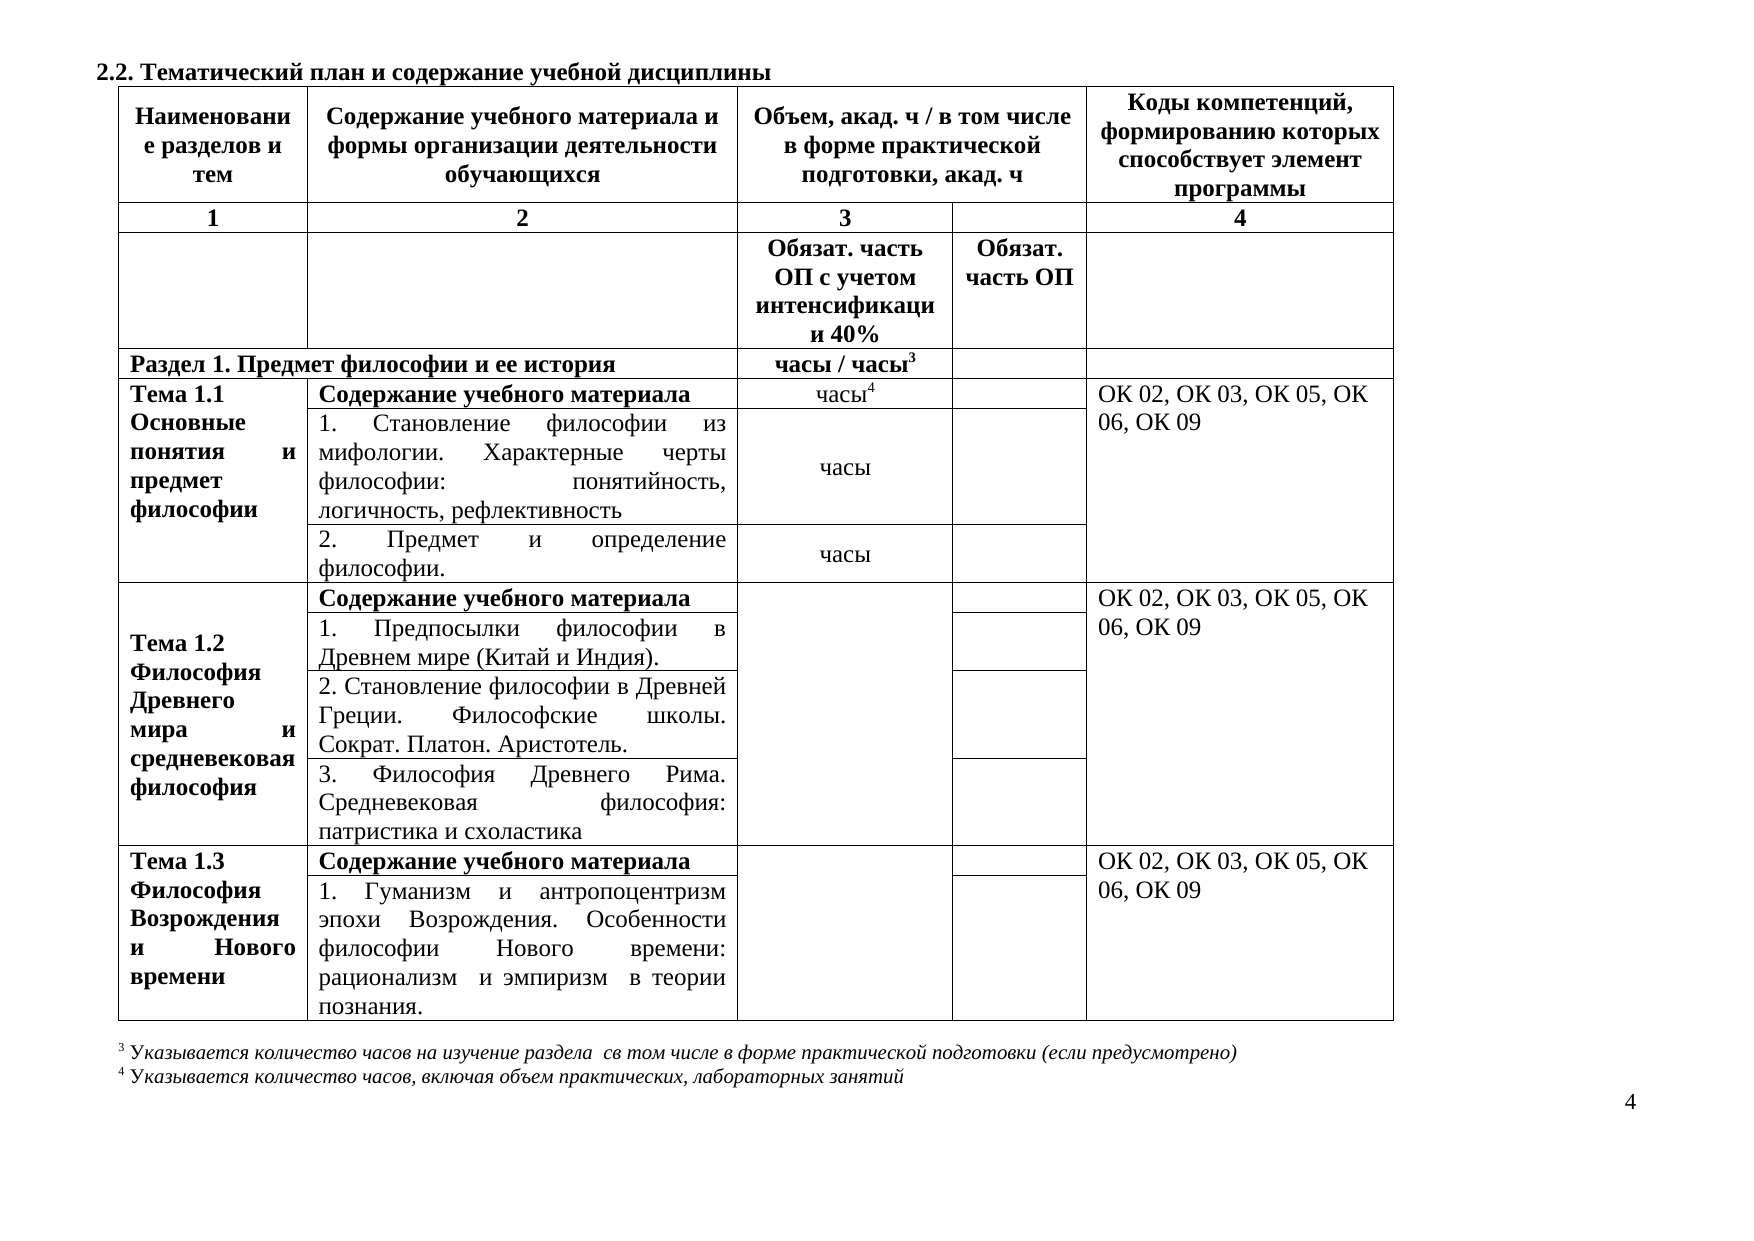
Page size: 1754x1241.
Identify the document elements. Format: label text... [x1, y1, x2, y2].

table_cell [1087, 349, 1393, 378]
table_cell [953, 671, 1086, 758]
table_cell Содержание учебного материала [308, 379, 737, 407]
table_cell [953, 583, 1086, 612]
table_cell [738, 583, 952, 845]
table_cell ОК 02, ОК 03, ОК 05, ОК 06, ОК 09 [1087, 379, 1393, 582]
table_cell Обязат. часть ОП [953, 233, 1086, 348]
table_cell часы [738, 379, 952, 407]
table_cell [953, 379, 1086, 407]
table_cell Обязат. часть ОП с учетом интенсификации 40% [738, 233, 952, 348]
table_cell [119, 233, 307, 348]
table_cell 4 [1087, 203, 1393, 232]
table_cell 2. Предмет и определение философии. [308, 525, 737, 582]
table_cell часы [738, 525, 952, 582]
table_cell 1. Гуманизм и антропоцентризм эпохи Возрождения. Особенности философии Нового времени: рационализм и эмпиризм в теории познания. [308, 876, 737, 1019]
table_cell 1 [119, 203, 307, 232]
table_cell 1. Становление философии из мифологии. Характерные черты философии: понятийность, логичность, рефлективность [308, 409, 737, 523]
table_cell 2 [308, 203, 737, 232]
table_cell [953, 846, 1086, 875]
table_cell Тема 1.2 Философия Древнего мира и средневековая философия [119, 583, 307, 845]
table_cell часы [738, 409, 952, 523]
table_cell [953, 876, 1086, 1019]
table_cell 3. Философия Древнего Рима. Средневековая философия: патристика и схоластика [308, 759, 737, 845]
table_cell часы / часы [738, 349, 952, 378]
table_cell ОК 02, ОК 03, ОК 05, ОК 06, ОК 09 [1087, 846, 1393, 1019]
table_cell Тема 1.3 Философия Возрождения и Нового времени [119, 846, 307, 1019]
text 2.2. Тематический план и содержание учебной дисциплины [96, 59, 1636, 86]
table_cell [953, 613, 1086, 670]
table_cell [953, 759, 1086, 845]
table_cell [953, 525, 1086, 582]
table_cell [953, 349, 1086, 378]
table_cell [308, 233, 737, 348]
table_header Содержание учебного материала и формы организации деятельности обучающихся [308, 87, 737, 202]
table_cell ОК 02, ОК 03, ОК 05, ОК 06, ОК 09 [1087, 583, 1393, 845]
table_cell Тема 1.1 Основные понятия и предмет философии [119, 379, 307, 582]
table_header Наименование разделов и тем [119, 87, 307, 202]
table_header Коды компетенций, формированию которых способствует элемент программы [1087, 87, 1393, 202]
table_cell Содержание учебного материала [308, 583, 737, 612]
table_cell [1087, 233, 1393, 348]
table_cell Содержание учебного материала [308, 846, 737, 875]
table_cell 3 [738, 203, 952, 232]
table_cell 1. Предпосылки философии в Древнем мире (Китай и Индия). [308, 613, 737, 670]
table_cell [953, 409, 1086, 523]
table_header Объем, акад. ч / в том числе в форме практической подготовки, акад. ч [738, 87, 1086, 202]
table_cell 2. Становление философии в Древней Греции. Философские школы. Сократ. Платон. Аристотель. [308, 671, 737, 758]
table_cell [738, 846, 952, 1019]
table_cell Раздел 1. Предмет философии и ее история [119, 349, 737, 378]
table_cell [953, 203, 1086, 232]
